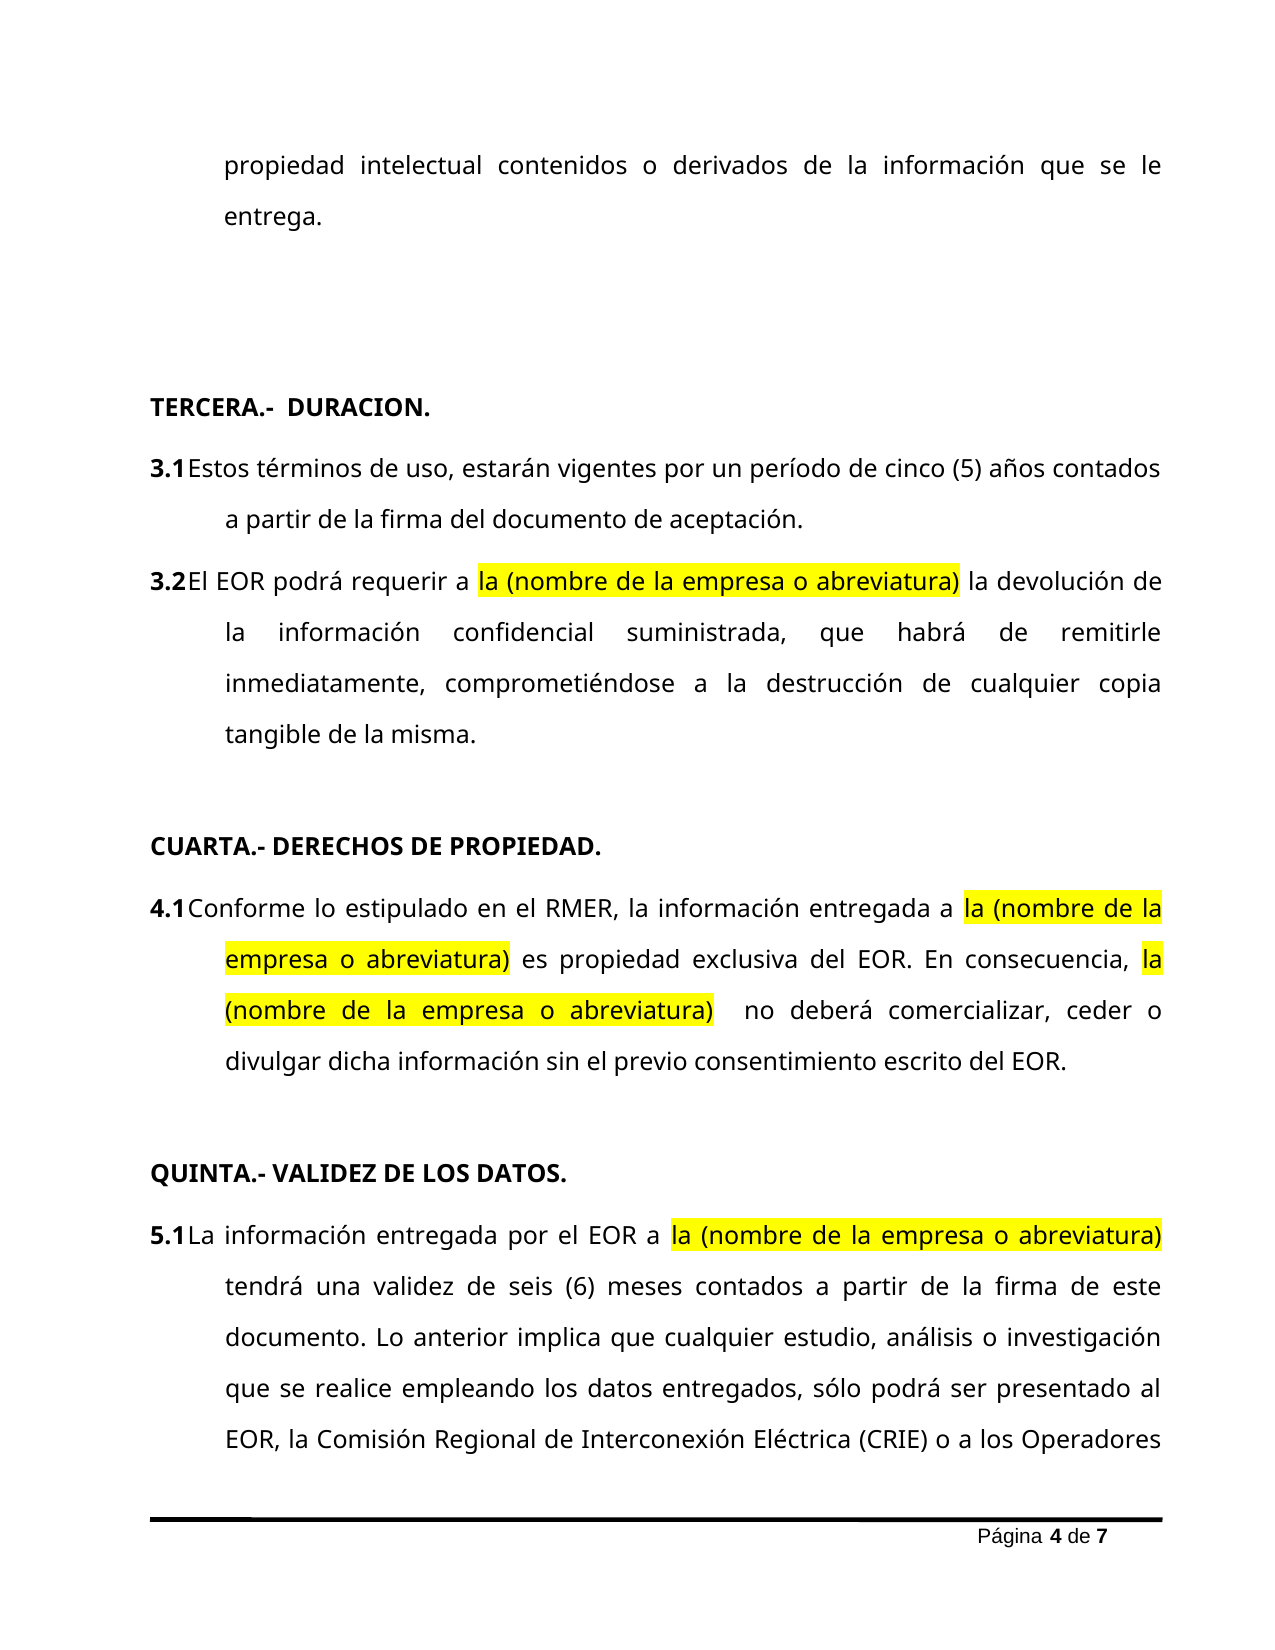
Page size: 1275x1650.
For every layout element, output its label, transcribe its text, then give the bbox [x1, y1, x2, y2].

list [150, 1217, 1162, 1456]
list Estos términos de uso, estarán vigentes por un período de cinco (5) años contados a partir de la firma del documento de aceptación. [150, 451, 1162, 536]
text QUINTA.- VALIDEZ DE LOS DATOS. [150, 1156, 1162, 1190]
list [150, 148, 1162, 233]
text TERCERA.- DURACION. [150, 389, 1162, 423]
list El EOR podrá requerir a la (nombre de la empresa o abreviatura) la devolución de la información confidencial suministrada, que habrá de remitirle inmediatamente, comprometiéndose a la destrucción de cualquier copia tangible de la misma. [150, 563, 1162, 750]
list Conforme lo estipulado en el RMER, la información entregada a la (nombre de la empresa o abreviatura) es propiedad exclusiva del EOR. En consecuencia, la (nombre de la empresa o abreviatura) no deberá comercializar, ceder o divulgar dicha información sin el previo consentimiento escrito del EOR. [150, 890, 1162, 1077]
text CUARTA.- DERECHOS DE PROPIEDAD. [150, 829, 1162, 863]
